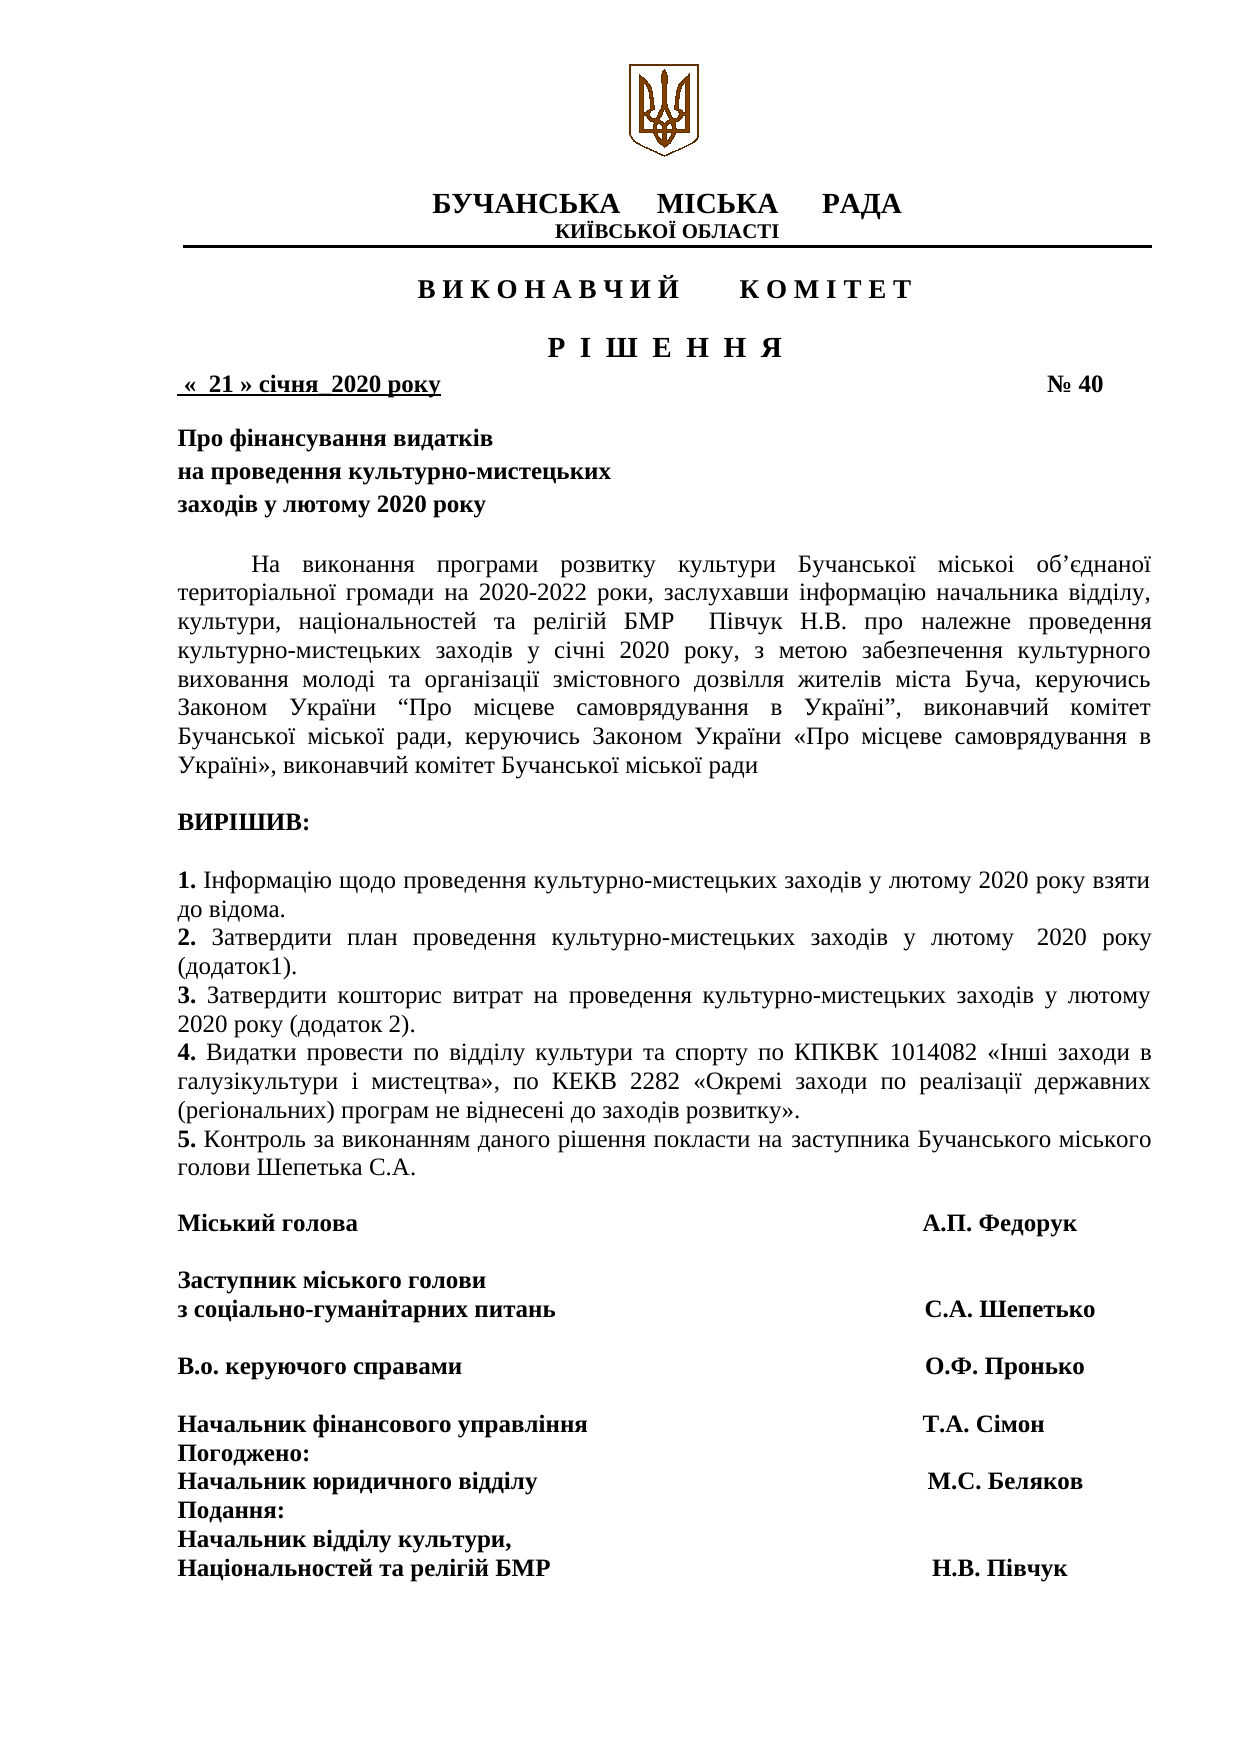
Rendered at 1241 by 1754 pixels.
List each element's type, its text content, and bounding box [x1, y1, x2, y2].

text 4. Видатки провести по відділу культури та спорту по КПКВК 1014082 «Інші заходи в галузікультури і мистецтва», по КЕКВ 2282 «Окремі заходи по реалізації державних (регіональних) програм не віднесені до заходів розвитку». [177, 1037, 1152, 1124]
text 3. Затвердити кошторис витрат на проведення культурно-мистецьких заходів у лютому 2020 року (додаток 2). [177, 980, 1152, 1037]
text заходів у лютому 2020 року [177, 489, 1152, 518]
text Начальник відділу культури, [177, 1524, 1152, 1553]
text Заступник міського голови [177, 1265, 1152, 1294]
text на проведення культурно-мистецьких [177, 456, 1152, 485]
subtitle КИЇВСЬКОЇ ОБЛАСТІ [183, 219, 1152, 245]
text 5. Контроль за виконанням даного рішення покласти на заступника Бучанського міського голови Шепетька С.А. [177, 1124, 1152, 1181]
subtitle В И К О Н А В Ч И Й К О М І Т Е Т [177, 273, 1152, 305]
text Начальник фінансового управління Т.А. Сімон [177, 1409, 1152, 1438]
text з соціально-гуманітарних питань С.А. Шепетько [177, 1294, 1152, 1323]
text Національностей та релігій БМР Н.В. Півчук [177, 1553, 1152, 1581]
picture [622, 58, 707, 161]
text 1. Інформацію щодо проведення культурно-мистецьких заходів у лютому 2020 року взяти до відома. [177, 865, 1152, 922]
text ВИРІШИВ: [177, 807, 1152, 836]
text 2. Затвердити план проведення культурно-мистецьких заходів у лютому 2020 року (додаток1). [177, 922, 1152, 980]
text Начальник юридичного відділу М.С. Беляков [177, 1466, 1152, 1495]
text Міський голова А.П. Федорук [177, 1208, 1152, 1236]
text Про фінансування видатків [177, 423, 1152, 452]
text На виконання програми розвитку культури Бучанської міськоі об’єднаної територіальної громади на 2020-2022 роки, заслухавши інформацію начальника відділу, культури, національностей та релігій БМР Півчук Н.В. про належне проведення культурно-мистецьких заходів у січні 2020 року, з метою забезпечення культурного виховання молоді та організації змістовного дозвілля жителів міста Буча, керуючись Законом України “Про місцеве самоврядування в Україні”, виконавчий комітет Бучанської міської ради, керуючись Законом України «Про місцеве самоврядування в Україні», виконавчий комітет Бучанської міської ради [177, 549, 1152, 779]
text В.о. керуючого справами О.Ф. Пронько [177, 1351, 1152, 1380]
text Подання: [177, 1495, 1152, 1524]
subtitle Р І Ш Е Н Н Я [177, 330, 1152, 363]
text Погоджено: [177, 1438, 1152, 1466]
text БУЧАНСЬКА МІСЬКА РАДА [183, 186, 1152, 219]
text « 21 » січня_2020 року № 40 [177, 369, 1152, 398]
